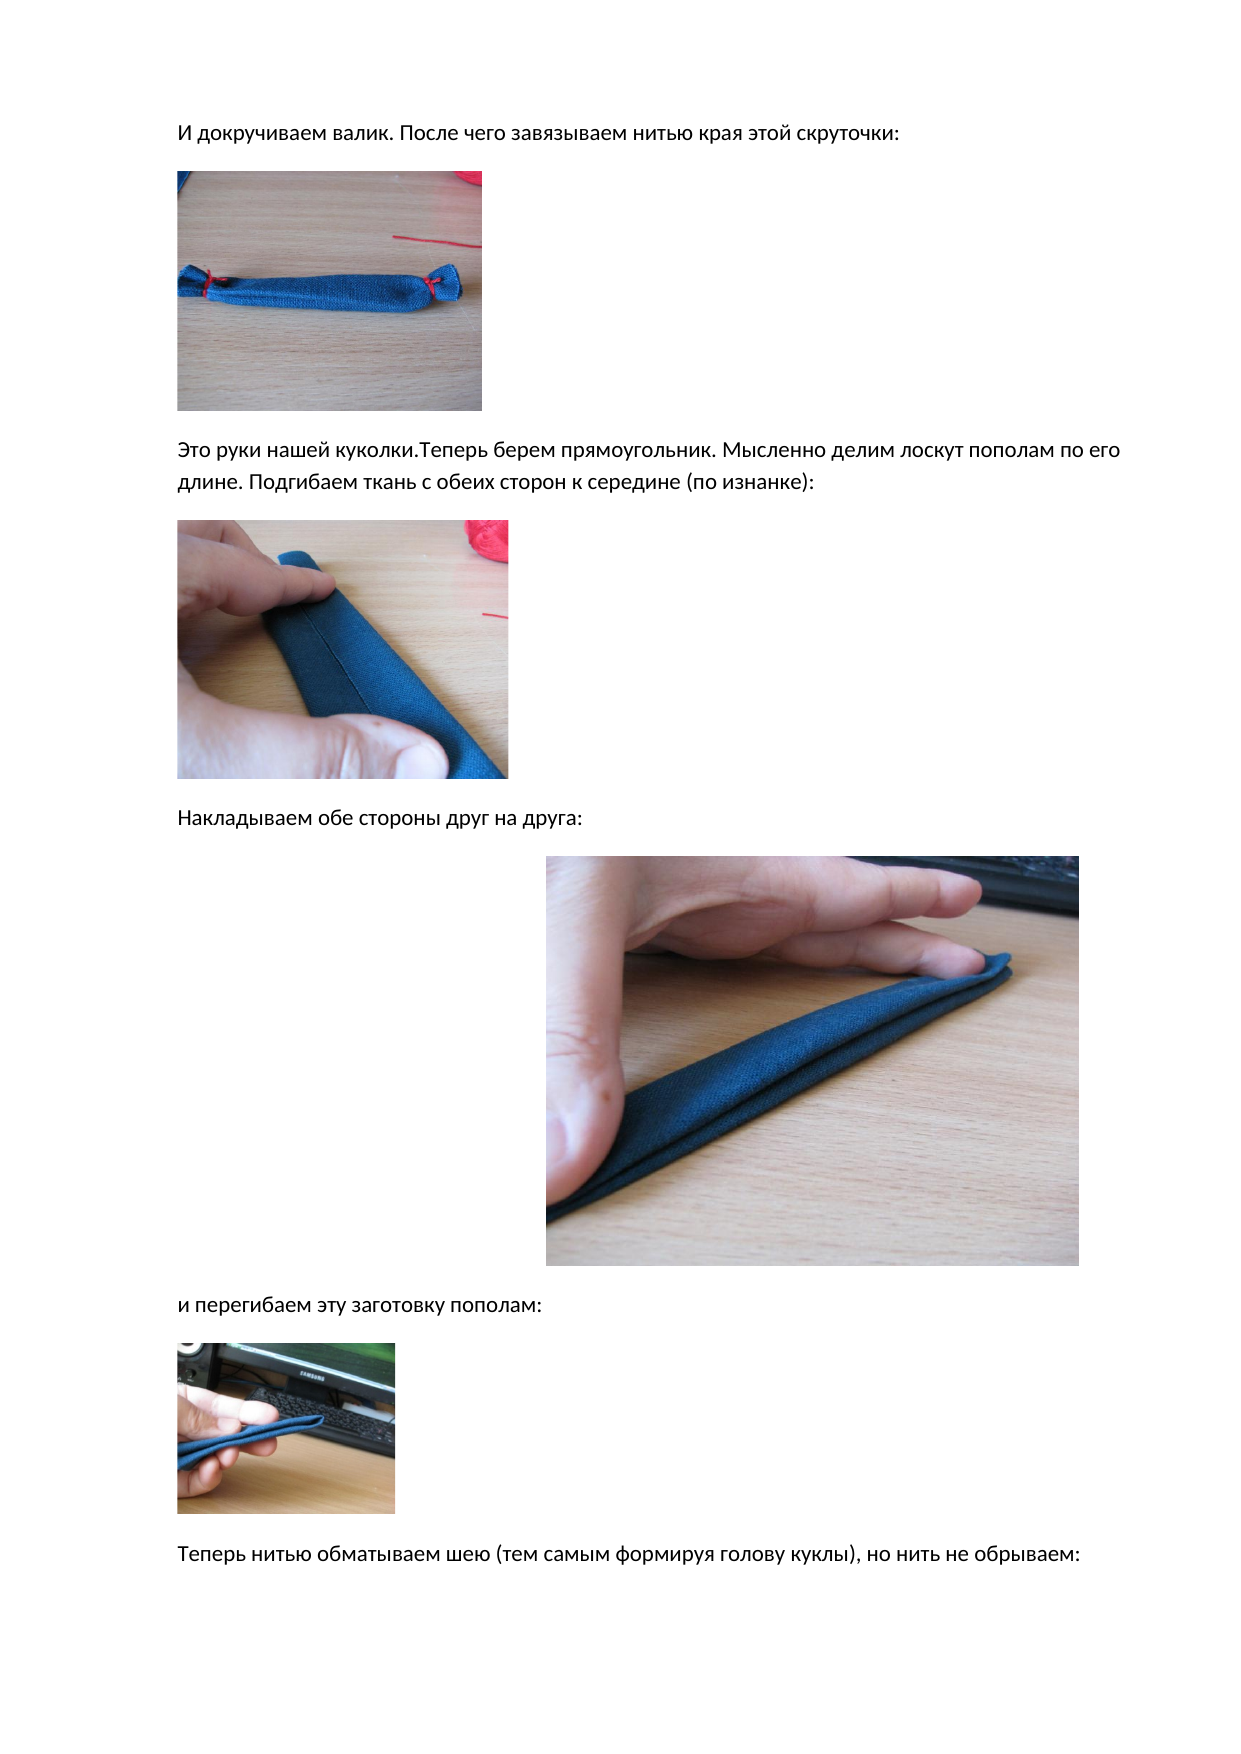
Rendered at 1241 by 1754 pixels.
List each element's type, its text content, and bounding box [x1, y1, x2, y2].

picture [177, 520, 509, 779]
text Теперь нитью обматываем шею (тем самым формируя голову куклы), но нить не обрываем: [177, 1539, 1152, 1567]
text Накладываем обе стороны друг на друга: [177, 803, 1152, 831]
text Это руки нашей куколки.Теперь берем прямоугольник. Мысленно делим лоскут пополам по его длине. Подгибаем ткань с обеих сторон к середине (по изнанке): [177, 435, 1152, 495]
picture [177, 171, 482, 411]
text и перегибаем эту заготовку пополам: [177, 1291, 1152, 1319]
picture [546, 856, 1079, 1266]
picture [177, 1343, 396, 1514]
text И докручиваем валик. После чего завязываем нитью края этой скруточки: [177, 118, 1152, 146]
